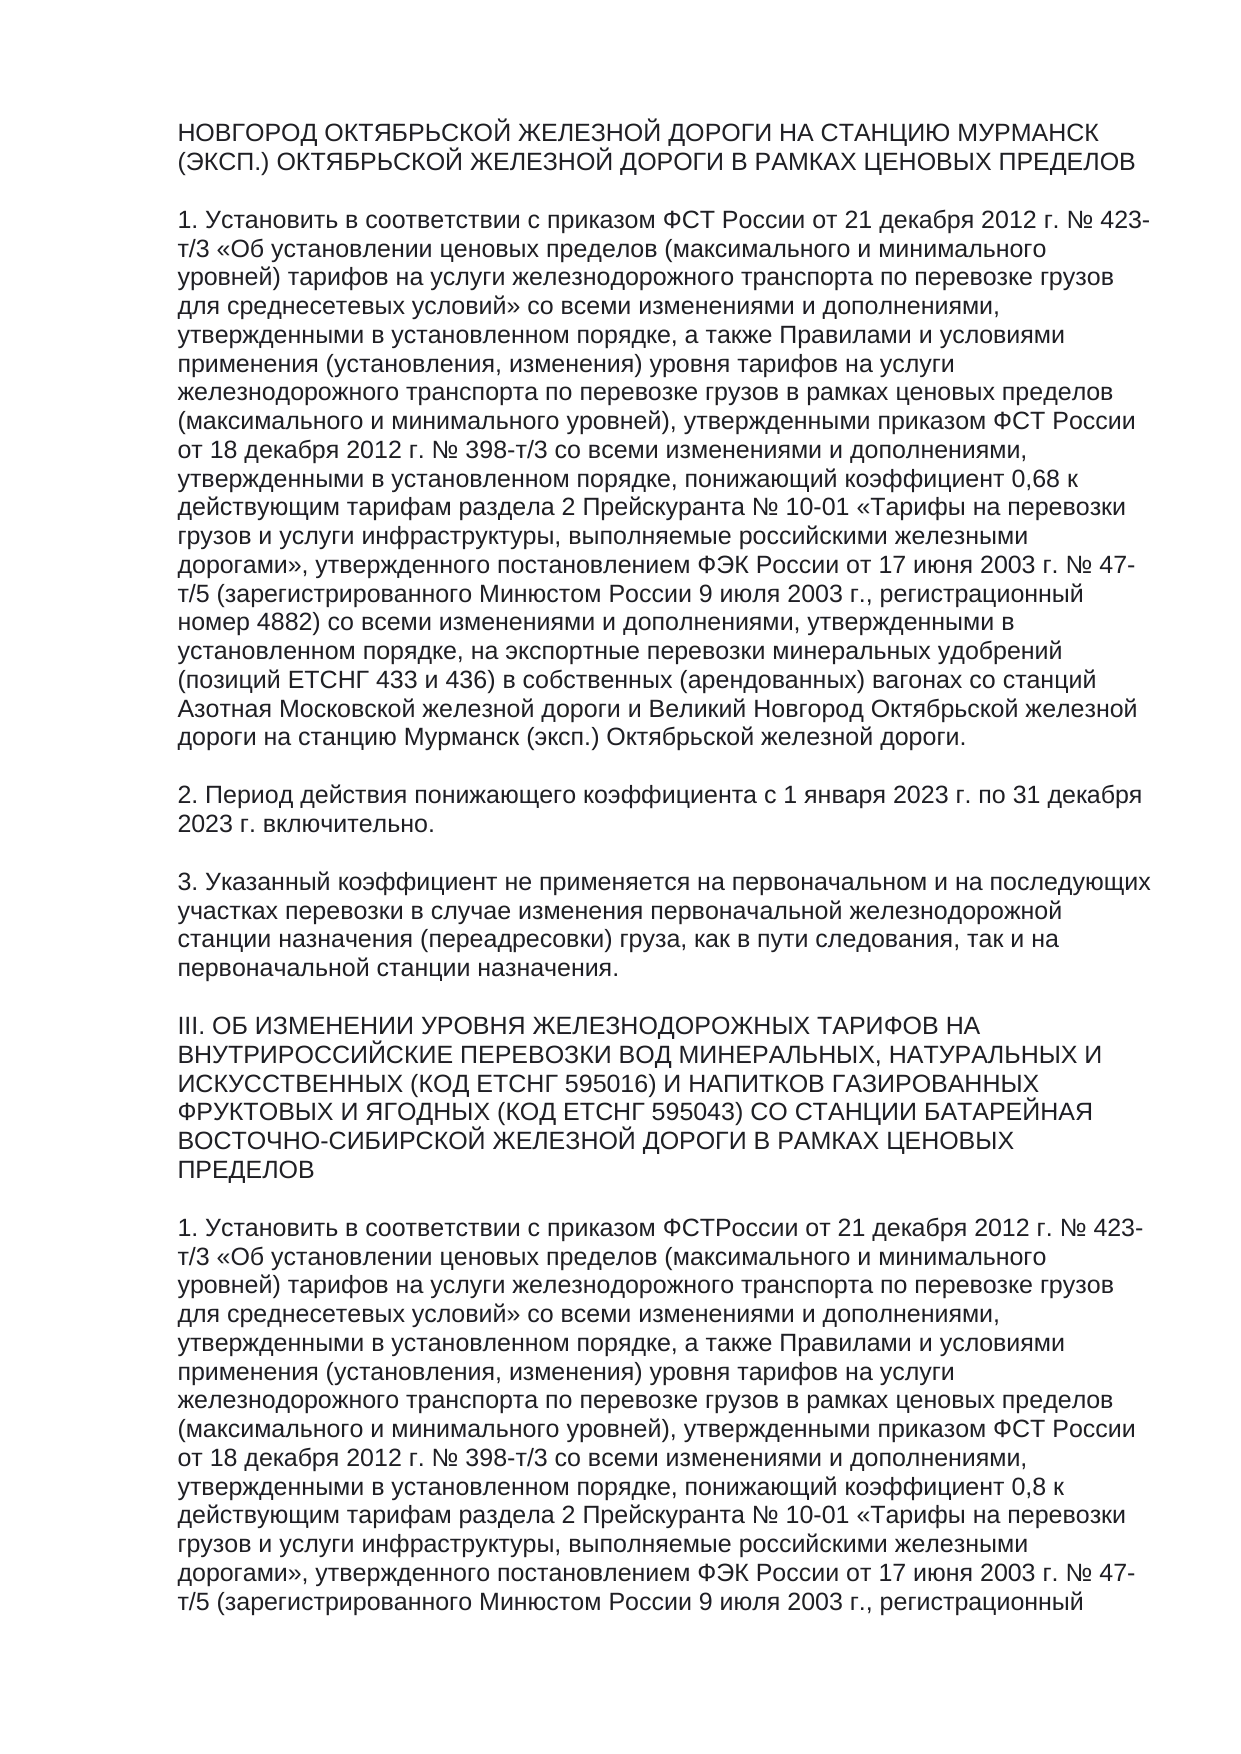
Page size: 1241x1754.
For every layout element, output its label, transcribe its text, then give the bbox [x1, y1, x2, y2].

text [177, 118, 1152, 176]
text 1. Установить в соответствии с приказом ФСТ России от 21 декабря 2012 г. № 423-т/3 «Об установлении ценовых пределов (максимального и минимального уровней) тарифов на услуги железнодорожного транспорта по перевозке грузов для среднесетевых условий» со всеми изменениями и дополнениями, утвержденными в установленном порядке, а также Правилами и условиями применения (установления, изменения) уровня тарифов на услуги железнодорожного транспорта по перевозке грузов в рамках ценовых пределов (максимального и минимального уровней), утвержденными приказом ФСТ России от 18 декабря 2012 г. № 398-т/3 со всеми изменениями и дополнениями, утвержденными в установленном порядке, понижающий коэффициент 0,68 к действующим тарифам раздела 2 Прейскуранта № 10-01 «Тарифы на перевозки грузов и услуги инфраструктуры, выполняемые российскими железными дорогами», утвержденного постановлением ФЭК России от 17 июня 2003 г. № 47-т/5 (зарегистрированного Минюстом России 9 июля 2003 г., регистрационный номер 4882) со всеми изменениями и дополнениями, утвержденными в установленном порядке, на экспортные перевозки минеральных удобрений (позиций ЕТСНГ 433 и 436) в собственных (арендованных) вагонах со станций Азотная Московской железной дороги и Великий Новгород Октябрьской железной дороги на станцию Мурманск (эксп.) Октябрьской железной дороги. [177, 205, 1152, 751]
text 3. Указанный коэффициент не применяется на первоначальном и на последующих участках перевозки в случае изменения первоначальной железнодорожной станции назначения (переадресовки) груза, как в пути следования, так и на первоначальной станции назначения. [177, 867, 1152, 982]
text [177, 1213, 1152, 1615]
text III. ОБ ИЗМЕНЕНИИ УРОВНЯ ЖЕЛЕЗНОДОРОЖНЫХ ТАРИФОВ НА ВНУТРИРОССИЙСКИЕ ПЕРЕВОЗКИ ВОД МИНЕРАЛЬНЫХ, НАТУРАЛЬНЫХ И ИСКУССТВЕННЫХ (КОД ЕТСНГ 595016) И НАПИТКОВ ГАЗИРОВАННЫХ ФРУКТОВЫХ И ЯГОДНЫХ (КОД ЕТСНГ 595043) СО СТАНЦИИ БАТАРЕЙНАЯ ВОСТОЧНО-СИБИРСКОЙ ЖЕЛЕЗНОЙ ДОРОГИ В РАМКАХ ЦЕНОВЫХ ПРЕДЕЛОВ [177, 1011, 1152, 1183]
text 2. Период действия понижающего коэффициента с 1 января 2023 г. по 31 декабря 2023 г. включительно. [177, 780, 1152, 838]
